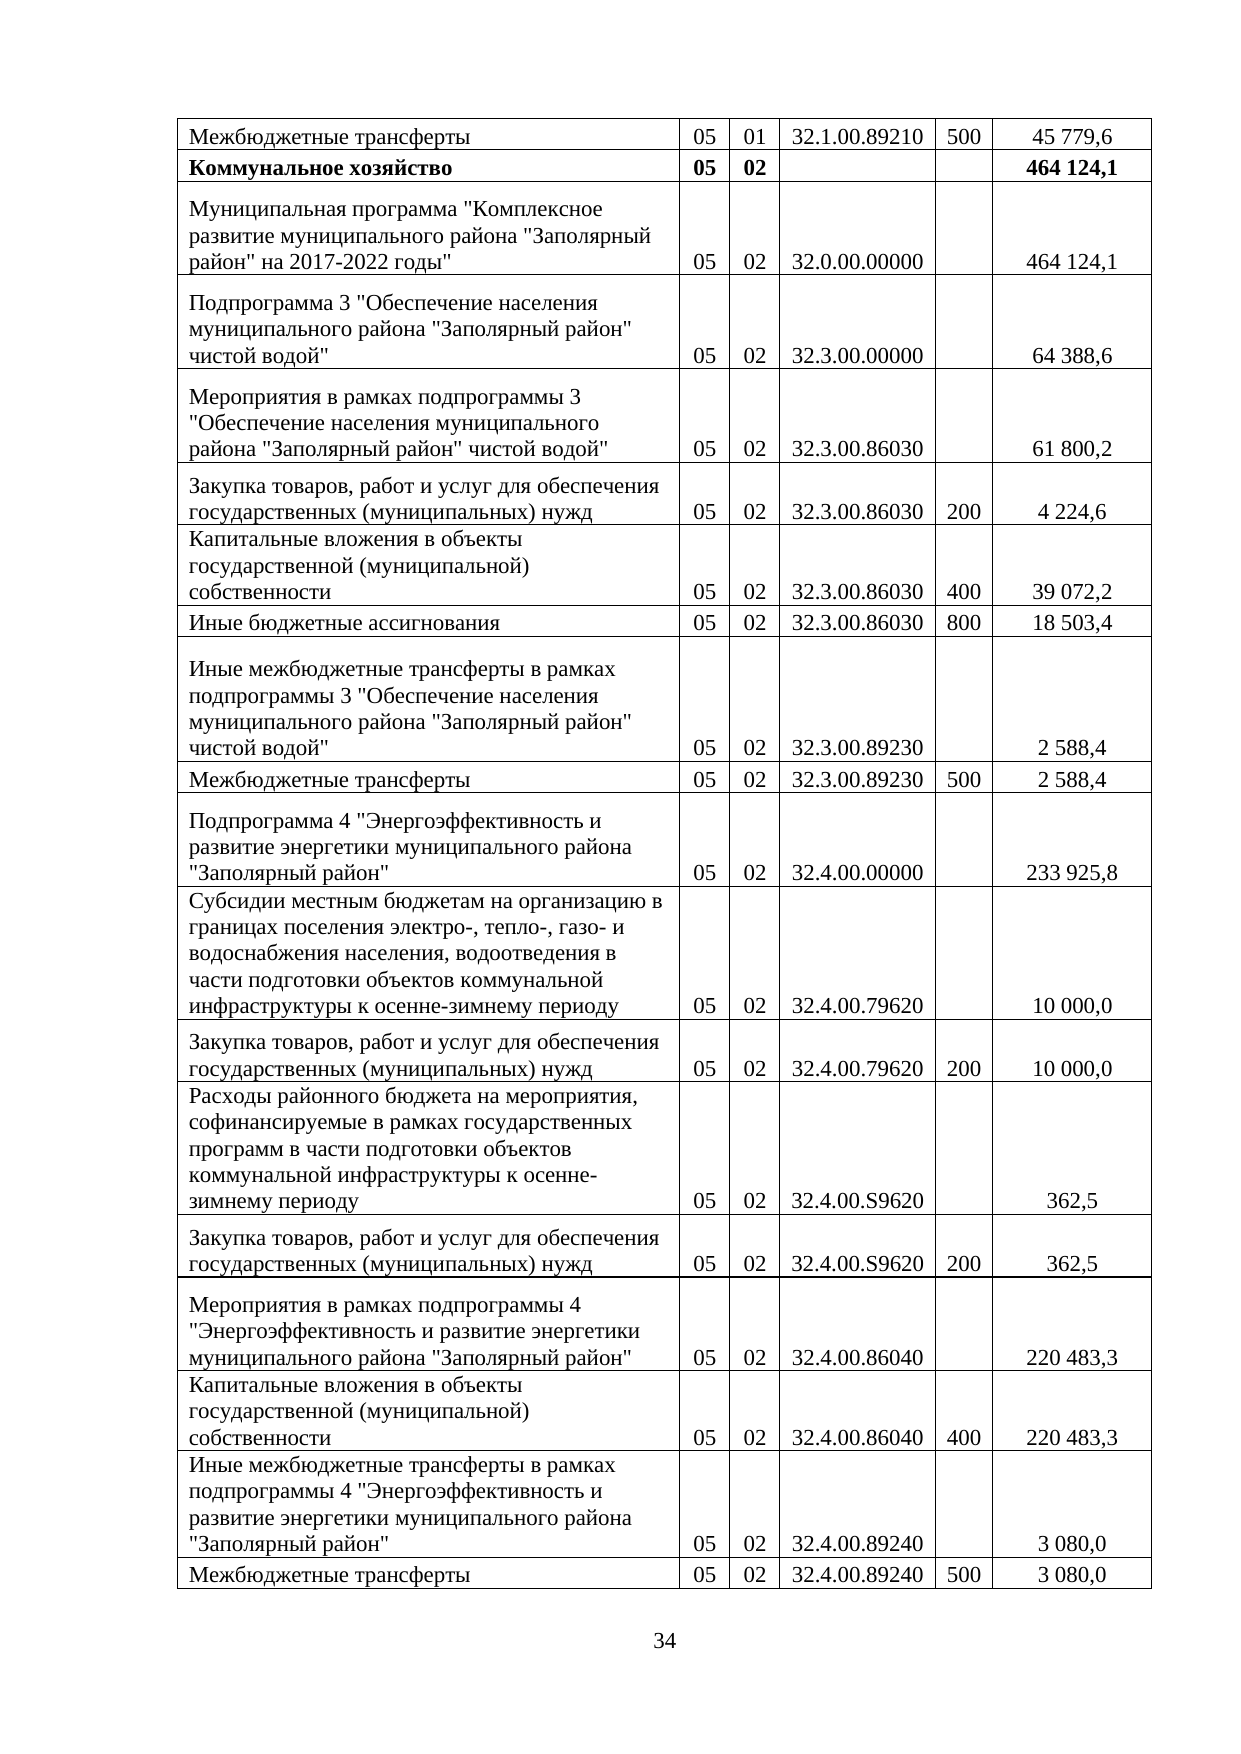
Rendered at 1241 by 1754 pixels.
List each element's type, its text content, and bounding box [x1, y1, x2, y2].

table_cell 200 [936, 463, 992, 524]
table_cell 32.4.00.89240 [780, 1558, 935, 1588]
table_cell Подпрограмма 4 "Энергоэффективность и развитие энергетики муниципального района "Заполярный район" [178, 793, 679, 886]
table_cell 05 [680, 1451, 729, 1557]
table_cell Иные бюджетные ассигнования [178, 606, 679, 636]
table_cell 500 [936, 119, 992, 149]
table_cell Муниципальная программа "Комплексное развитие муниципального района "Заполярный район" на 2017-2022 годы" [178, 182, 679, 274]
table_cell 32.3.00.86030 [780, 606, 935, 636]
table_cell 05 [680, 150, 729, 181]
table_cell 01 [730, 119, 779, 149]
table_cell 32.4.00.S9620 [780, 1215, 935, 1276]
table_cell 45 779,6 [993, 119, 1151, 149]
table_cell 32.3.00.89230 [780, 637, 935, 761]
table_cell 02 [730, 463, 779, 524]
table_cell 200 [936, 1020, 992, 1081]
table_cell 02 [730, 1278, 779, 1370]
table_cell 05 [680, 887, 729, 1018]
table_cell 32.3.00.86030 [780, 525, 935, 604]
table_cell 220 483,3 [993, 1278, 1151, 1370]
table_cell 4 224,6 [993, 463, 1151, 524]
table_cell Мероприятия в рамках подпрограммы 3 "Обеспечение населения муниципального района "Заполярный район" чистой водой" [178, 369, 679, 462]
table_cell 61 800,2 [993, 369, 1151, 462]
table_cell 02 [730, 1558, 779, 1588]
table_cell [936, 793, 992, 886]
table_cell [936, 275, 992, 368]
table_cell 32.4.00.86040 [780, 1278, 935, 1370]
table_cell 02 [730, 1371, 779, 1450]
table_cell 10 000,0 [993, 887, 1151, 1018]
table_cell 02 [730, 1451, 779, 1557]
table_cell Мероприятия в рамках подпрограммы 4 "Энергоэффективность и развитие энергетики муниципального района "Заполярный район" [178, 1278, 679, 1370]
table_cell 02 [730, 1020, 779, 1081]
table_cell 500 [936, 1558, 992, 1588]
table_cell 05 [680, 1371, 729, 1450]
table_cell 464 124,1 [993, 150, 1151, 181]
table_cell 64 388,6 [993, 275, 1151, 368]
table_cell 220 483,3 [993, 1371, 1151, 1450]
table_cell 02 [730, 182, 779, 274]
table_cell 32.4.00.86040 [780, 1371, 935, 1450]
table_cell 32.3.00.86030 [780, 369, 935, 462]
table_cell 18 503,4 [993, 606, 1151, 636]
table_cell Иные межбюджетные трансферты в рамках подпрограммы 3 "Обеспечение населения муниципального района "Заполярный район" чистой водой" [178, 637, 679, 761]
table_cell Расходы районного бюджета на мероприятия, софинансируемые в рамках государственных программ в части подготовки объектов коммунальной инфраструктуры к осенне-зимнему периоду [178, 1082, 679, 1214]
table_cell 02 [730, 606, 779, 636]
table_cell 02 [730, 762, 779, 792]
table_cell Закупка товаров, работ и услуг для обеспечения государственных (муниципальных) нужд [178, 463, 679, 524]
table_cell 05 [680, 1020, 729, 1081]
table_cell 05 [680, 762, 729, 792]
table_cell 32.1.00.89210 [780, 119, 935, 149]
table_cell Капитальные вложения в объекты государственной (муниципальной) собственности [178, 525, 679, 604]
table_cell 02 [730, 637, 779, 761]
table_cell 02 [730, 525, 779, 604]
table_cell [936, 887, 992, 1018]
table_cell 362,5 [993, 1082, 1151, 1214]
table_cell 32.4.00.S9620 [780, 1082, 935, 1214]
table_cell [936, 637, 992, 761]
table_cell [936, 150, 992, 181]
table_cell 32.4.00.89240 [780, 1451, 935, 1557]
table_cell 05 [680, 606, 729, 636]
table_cell 32.4.00.00000 [780, 793, 935, 886]
table_cell Подпрограмма 3 "Обеспечение населения муниципального района "Заполярный район" чистой водой" [178, 275, 679, 368]
table_cell 05 [680, 369, 729, 462]
table_cell 02 [730, 275, 779, 368]
table_cell 05 [680, 463, 729, 524]
table_cell 3 080,0 [993, 1451, 1151, 1557]
table_cell 05 [680, 1082, 729, 1214]
table_cell 02 [730, 369, 779, 462]
table_cell 39 072,2 [993, 525, 1151, 604]
table_cell 400 [936, 1371, 992, 1450]
table_cell 05 [680, 182, 729, 274]
table_cell 464 124,1 [993, 182, 1151, 274]
table_cell 02 [730, 150, 779, 181]
table_cell 05 [680, 525, 729, 604]
table_cell 05 [680, 637, 729, 761]
table_cell 02 [730, 1215, 779, 1276]
table_cell [936, 1082, 992, 1214]
table_cell 05 [680, 1278, 729, 1370]
table_cell 2 588,4 [993, 762, 1151, 792]
table_cell [936, 182, 992, 274]
table_cell 32.0.00.00000 [780, 182, 935, 274]
table_cell Межбюджетные трансферты [178, 119, 679, 149]
table_cell 362,5 [993, 1215, 1151, 1276]
table_cell Межбюджетные трансферты [178, 1558, 679, 1588]
table_cell 2 588,4 [993, 637, 1151, 761]
table_cell 05 [680, 1215, 729, 1276]
table_cell 32.3.00.86030 [780, 463, 935, 524]
table_cell [780, 150, 935, 181]
table_cell 32.3.00.89230 [780, 762, 935, 792]
table_cell Закупка товаров, работ и услуг для обеспечения государственных (муниципальных) нужд [178, 1020, 679, 1081]
table_cell 400 [936, 525, 992, 604]
table_cell 02 [730, 793, 779, 886]
table_cell 500 [936, 762, 992, 792]
table_cell Закупка товаров, работ и услуг для обеспечения государственных (муниципальных) нужд [178, 1215, 679, 1276]
table_cell 05 [680, 275, 729, 368]
table_cell [936, 1451, 992, 1557]
table_cell 32.4.00.79620 [780, 1020, 935, 1081]
table_cell 10 000,0 [993, 1020, 1151, 1081]
table_cell 233 925,8 [993, 793, 1151, 886]
table_cell 02 [730, 1082, 779, 1214]
table_cell 800 [936, 606, 992, 636]
table_cell Межбюджетные трансферты [178, 762, 679, 792]
table_cell Иные межбюджетные трансферты в рамках подпрограммы 4 "Энергоэффективность и развитие энергетики муниципального района "Заполярный район" [178, 1451, 679, 1557]
table_cell 05 [680, 793, 729, 886]
table_cell [936, 1278, 992, 1370]
table_cell 3 080,0 [993, 1558, 1151, 1588]
table_cell Капитальные вложения в объекты государственной (муниципальной) собственности [178, 1371, 679, 1450]
table_cell 02 [730, 887, 779, 1018]
table_cell 32.4.00.79620 [780, 887, 935, 1018]
table_cell 05 [680, 119, 729, 149]
table_cell Субсидии местным бюджетам на организацию в границах поселения электро-, тепло-, газо- и водоснабжения населения, водоотведения в части подготовки объектов коммунальной инфраструктуры к осенне-зимнему периоду [178, 887, 679, 1018]
table_cell 32.3.00.00000 [780, 275, 935, 368]
table_cell 200 [936, 1215, 992, 1276]
table_cell Коммунальное хозяйство [178, 150, 679, 181]
table_cell [936, 369, 992, 462]
table_cell 05 [680, 1558, 729, 1588]
